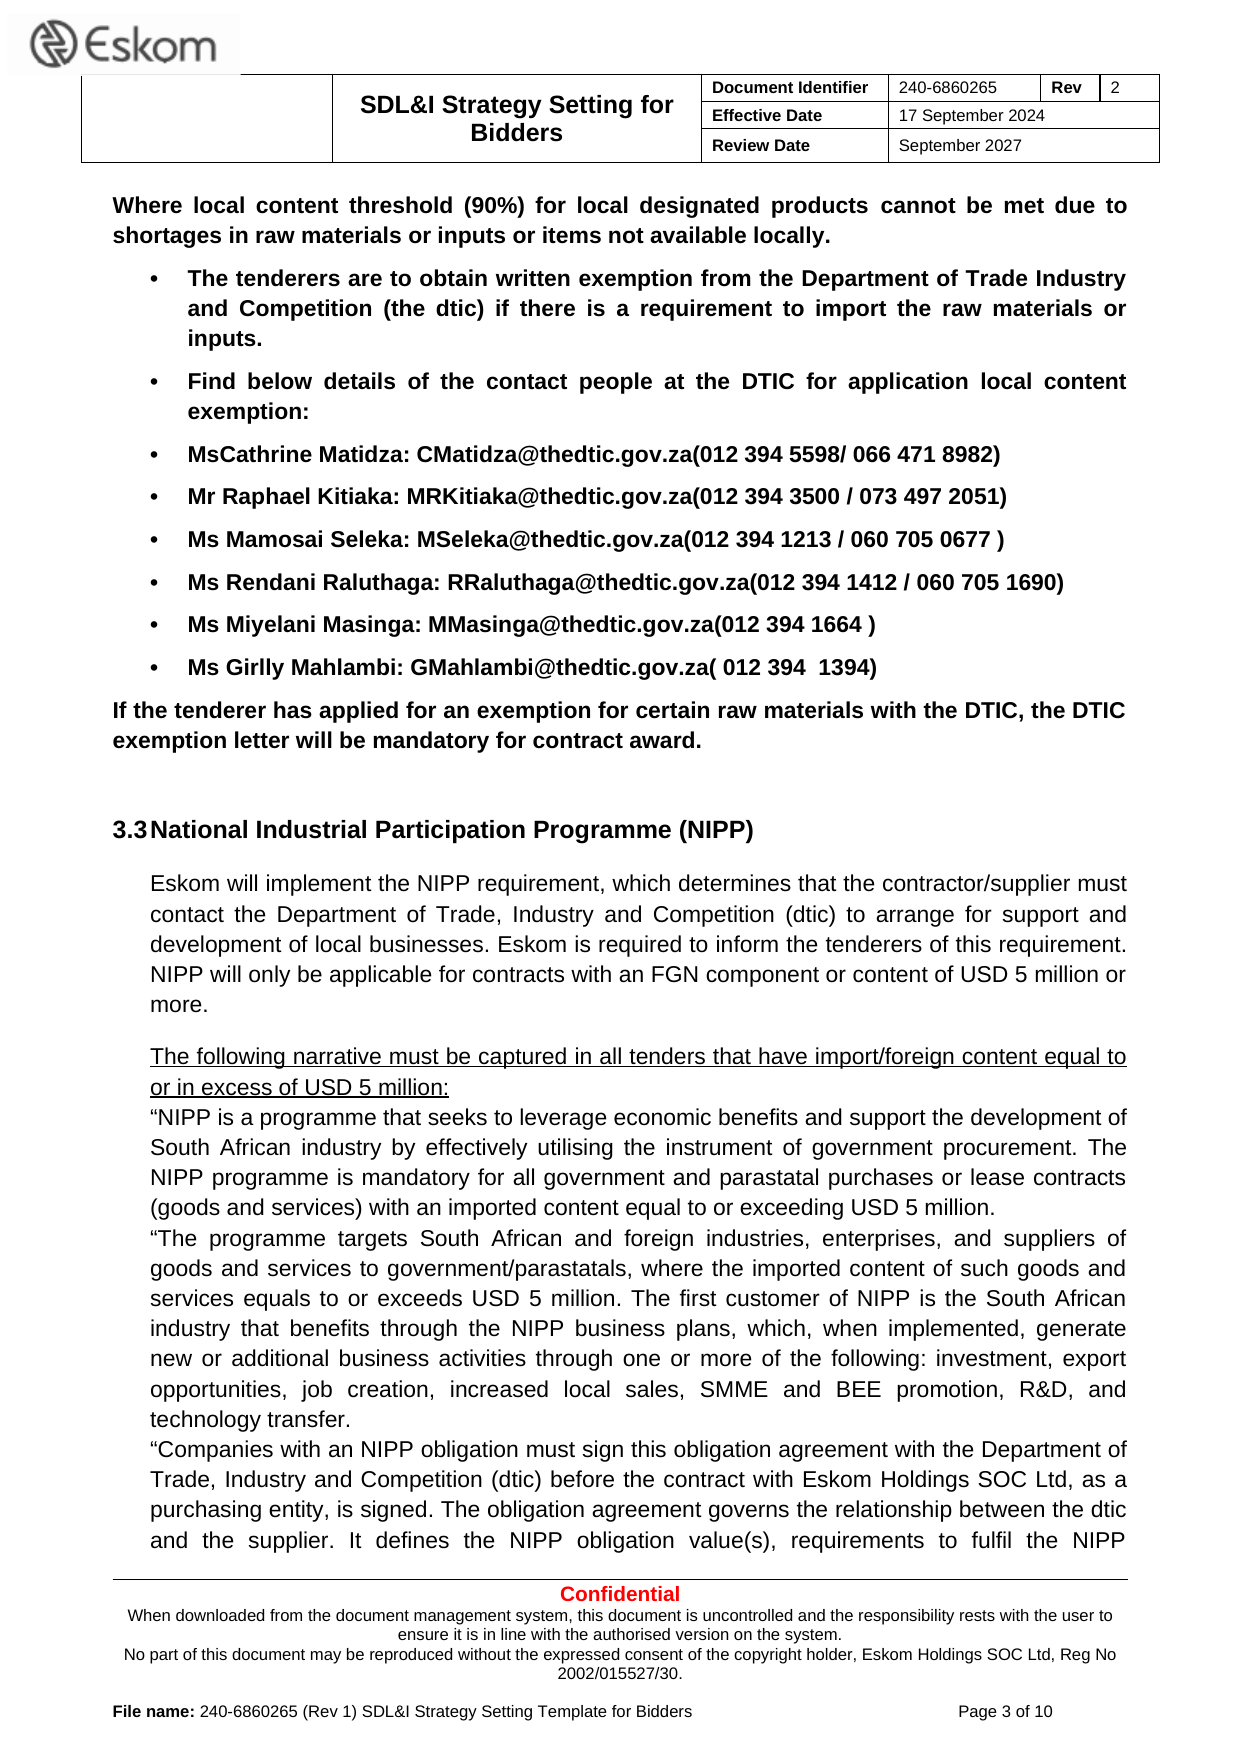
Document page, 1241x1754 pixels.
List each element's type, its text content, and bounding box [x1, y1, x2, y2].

list “The programme targets South African and foreign industries, enterprises, and suppliers of goods and services to government/parastatals, where the imported content of such goods and services equals to or exceeds USD 5 million. The first customer of NIPP is the South African industry that benefits through the NIPP business plans, which, when implemented, generate new or additional business activities through one or more of the following: investment, export opportunities, job creation, increased local sales, SMME and BEE promotion, R&D, and technology transfer. [150, 1224, 1128, 1432]
list Find below details of the contact people at the DTIC for application local content exemption: [150, 368, 1128, 424]
list Ms Rendani Raluthaga: RRaluthaga@thedtic.gov.za(012 394 1412 / 060 705 1690) [150, 569, 1128, 595]
list The following narrative must be captured in all tenders that have import/foreign content equal to or in excess of USD 5 million: [150, 1043, 1128, 1100]
list Ms Girlly Mahlambi: GMahlambi@thedtic.gov.za( 012 394 1394) [150, 654, 1128, 681]
text If the tenderer has applied for an exemption for certain raw materials with the DTIC, the DTIC exemption letter will be mandatory for contract award. [112, 697, 1128, 753]
list Mr Raphael Kitiaka: MRKitiaka@thedtic.gov.za(012 394 3500 / 073 497 2051) [150, 483, 1128, 510]
list The tenderers are to obtain written exemption from the Department of Trade Industry and Competition (the dtic) if there is a requirement to import the raw materials or inputs. [150, 264, 1128, 351]
list Ms Mamosai Seleka: MSeleka@thedtic.gov.za(012 394 1213 / 060 705 0677 ) [150, 526, 1128, 552]
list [150, 1436, 1128, 1553]
list MsCathrine Matidza: CMatidza@thedtic.gov.za(012 394 5598/ 066 471 8982) [150, 441, 1128, 467]
list National Industrial Participation Programme (NIPP) [112, 815, 1128, 844]
list “NIPP is a programme that seeks to leverage economic benefits and support the development of South African industry by effectively utilising the instrument of government procurement. The NIPP programme is mandatory for all government and parastatal purchases or lease contracts (goods and services) with an imported content equal to or exceeding USD 5 million. [150, 1104, 1128, 1221]
text Where local content threshold (90%) for local designated products cannot be met due to shortages in raw materials or inputs or items not available locally. [112, 192, 1128, 248]
list Ms Miyelani Masinga: MMasinga@thedtic.gov.za(012 394 1664 ) [150, 611, 1128, 638]
list Eskom will implement the NIPP requirement, which determines that the contractor/supplier must contact the Department of Trade, Industry and Competition (dtic) to arrange for support and development of local businesses. Eskom is required to inform the tenderers of this requirement. NIPP will only be applicable for contracts with an FGN component or content of USD 5 million or more. [150, 870, 1128, 1017]
